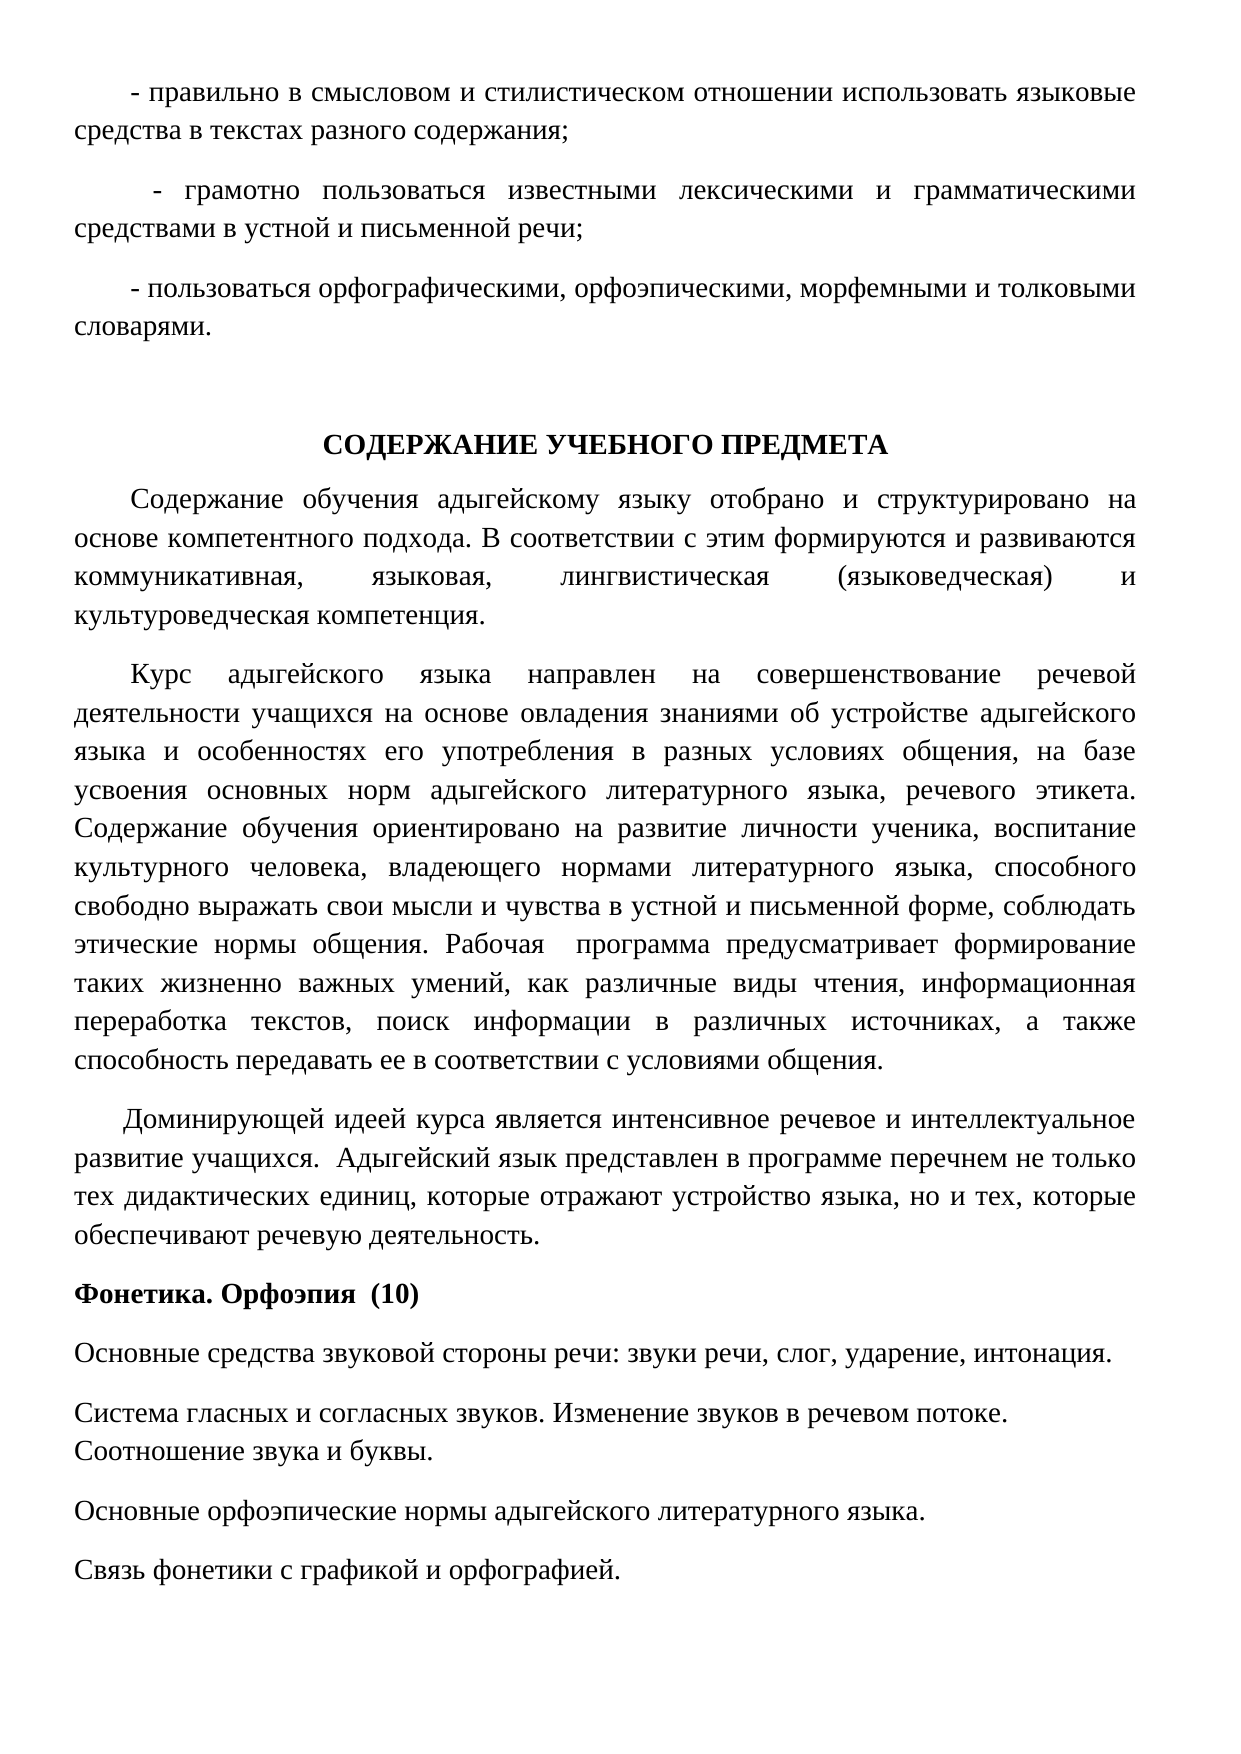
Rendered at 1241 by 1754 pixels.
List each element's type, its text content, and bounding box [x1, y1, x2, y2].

text Система гласных и согласных звуков. Изменение звуков в речевом потоке. Соотношение звука и буквы. [74, 1395, 1137, 1467]
text Содержание обучения адыгейскому языку отобрано и структурировано на основе компетентного подхода. В соответствии с этим формируются и развиваются коммуникативная, языковая, лингвистическая (языковедческая) и культуроведческая компетенция. [74, 481, 1137, 631]
text Доминирующей идеей курса является интенсивное речевое и интеллектуальное развитие учащихся. Адыгейский язык представлен в программе перечнем не только тех дидактических единиц, которые отражают устройство языка, но и тех, которые обеспечивают речевую деятельность. [74, 1101, 1137, 1250]
text Курс адыгейского языка направлен на совершенствование речевой деятельности учащихся на основе овладения знаниями об устройстве адыгейского языка и особенностях его употребления в разных условиях общения, на базе усвоения основных норм адыгейского литературного языка, речевого этикета. Содержание обучения ориентировано на развитие личности ученика, воспитание культурного человека, владеющего нормами литературного языка, способного свободно выражать свои мысли и чувства в устной и письменной форме, соблюдать этические нормы общения. Рабочая программа предусматривает формирование таких жизненно важных умений, как различные виды чтения, информационная переработка текстов, поиск информации в различных источниках, а также способность передавать ее в соответствии с условиями общения. [74, 656, 1137, 1075]
text СОДЕРЖАНИЕ УЧЕБНОГО ПРЕДМЕТА [74, 427, 1137, 461]
text - пользоваться орфографическими, орфоэпическими, морфемными и толковыми словарями. [74, 270, 1137, 342]
text Основные средства звуковой стороны речи: звуки речи, слог, ударение, интонация. [74, 1336, 1137, 1369]
text - правильно в смысловом и стилистическом отношении использовать языковые средства в текстах разного содержания; [74, 74, 1137, 146]
text Фонетика. Орфоэпия (10) [74, 1276, 1137, 1310]
text - грамотно пользоваться известными лексическими и грамматическими средствами в устной и письменной речи; [74, 172, 1137, 244]
text Основные орфоэпические нормы адыгейского литературного языка. [74, 1493, 1137, 1526]
text Связь фонетики с графикой и орфографией. [74, 1552, 1137, 1586]
